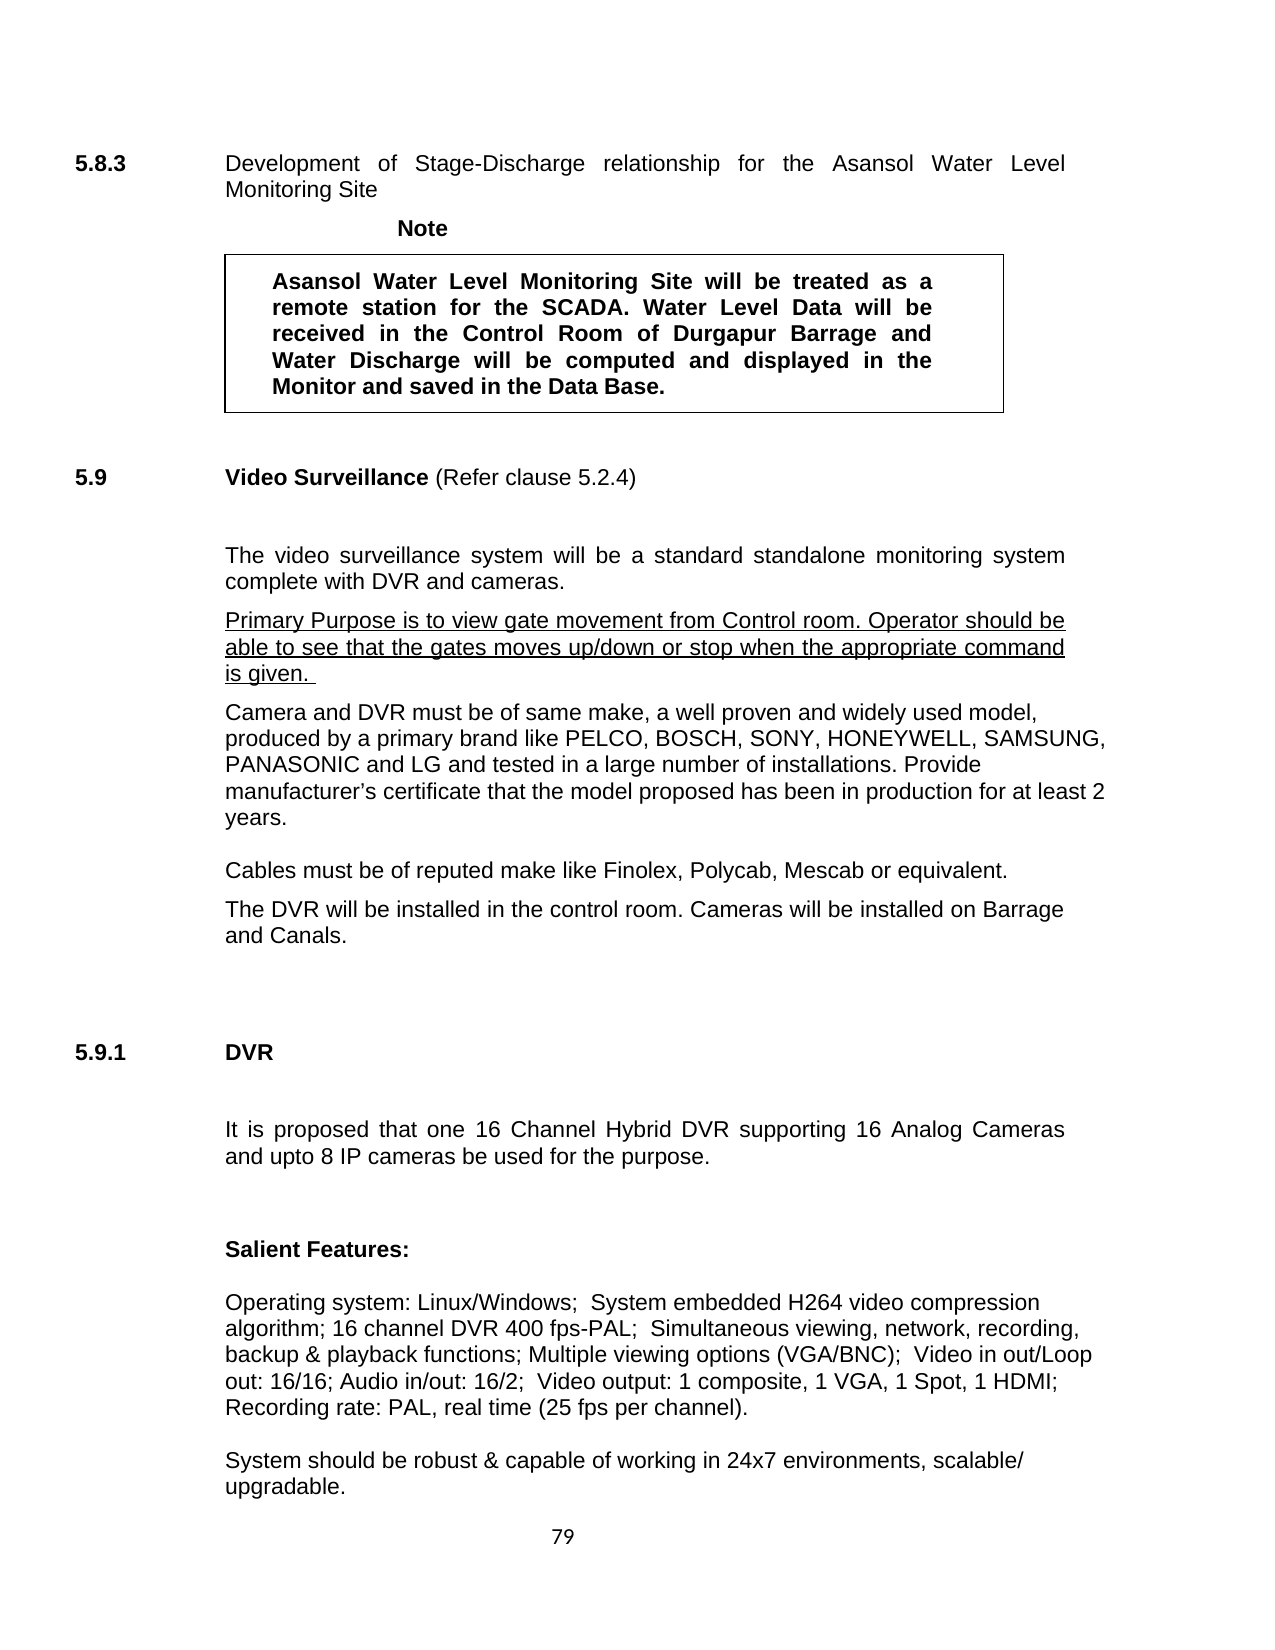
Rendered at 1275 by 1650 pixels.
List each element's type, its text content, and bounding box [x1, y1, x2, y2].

text Salient Features: [150, 1236, 1125, 1262]
table_header Asansol Water Level Monitoring Site will be treated as a remote station for the SCADA. Water Level Data will be received in the Control Room of Durgapur Barrage and Water Discharge will be computed and displayed in the Monitor and saved in the Data Base. [226, 255, 1003, 412]
text System should be robust & capable of working in 24x7 environments, scalable/ upgradable. [225, 1447, 1125, 1499]
list Primary Purpose is to view gate movement from Control room. Operator should be able to see that the gates moves up/down or stop when the appropriate command is given. [225, 607, 1066, 630]
list Note [225, 215, 1066, 242]
list 5.8.3 Development of Stage-Discharge relationship for the Asansol Water Level Monitoring Site [75, 150, 1066, 203]
list The video surveillance system will be a standard standalone monitoring system complete with DVR and cameras. [225, 542, 1066, 595]
list 5.9.1 DVR [75, 1039, 1066, 1065]
list Primary Purpose is to view gate movement from Control room. Operator should be able to see that the gates moves up/down or stop when the appropriate command is given. [225, 631, 1066, 686]
list 5.9 Video Surveillance (Refer clause 5.2.4) [75, 464, 1066, 491]
list It is proposed that one 16 Channel Hybrid DVR supporting 16 Analog Cameras and upto 8 IP cameras be used for the purpose. [225, 1116, 1066, 1169]
list The DVR will be installed in the control room. Cameras will be installed on Barrage and Canals. [225, 896, 1066, 948]
text Camera and DVR must be of same make, a well proven and widely used model, produced by a primary brand like PELCO, BOSCH, SONY, HONEYWELL, SAMSUNG, PANASONIC and LG and tested in a large number of installations. Provide manufacturer’s certificate that the model proposed has been in production for at least 2 years. [225, 699, 1125, 831]
text Cables must be of reputed make like Finolex, Polycab, Mescab or equivalent. [150, 857, 1125, 883]
text Operating system: Linux/Windows; System embedded H264 video compression algorithm; 16 channel DVR 400 fps-PAL; Simultaneous viewing, network, recording, backup & playback functions; Multiple viewing options (VGA/BNC); Video in out/Loop out: 16/16; Audio in/out: 16/2; Video output: 1 composite, 1 VGA, 1 Spot, 1 HDMI; Recording rate: PAL, real time (25 fps per channel). [225, 1289, 1125, 1420]
